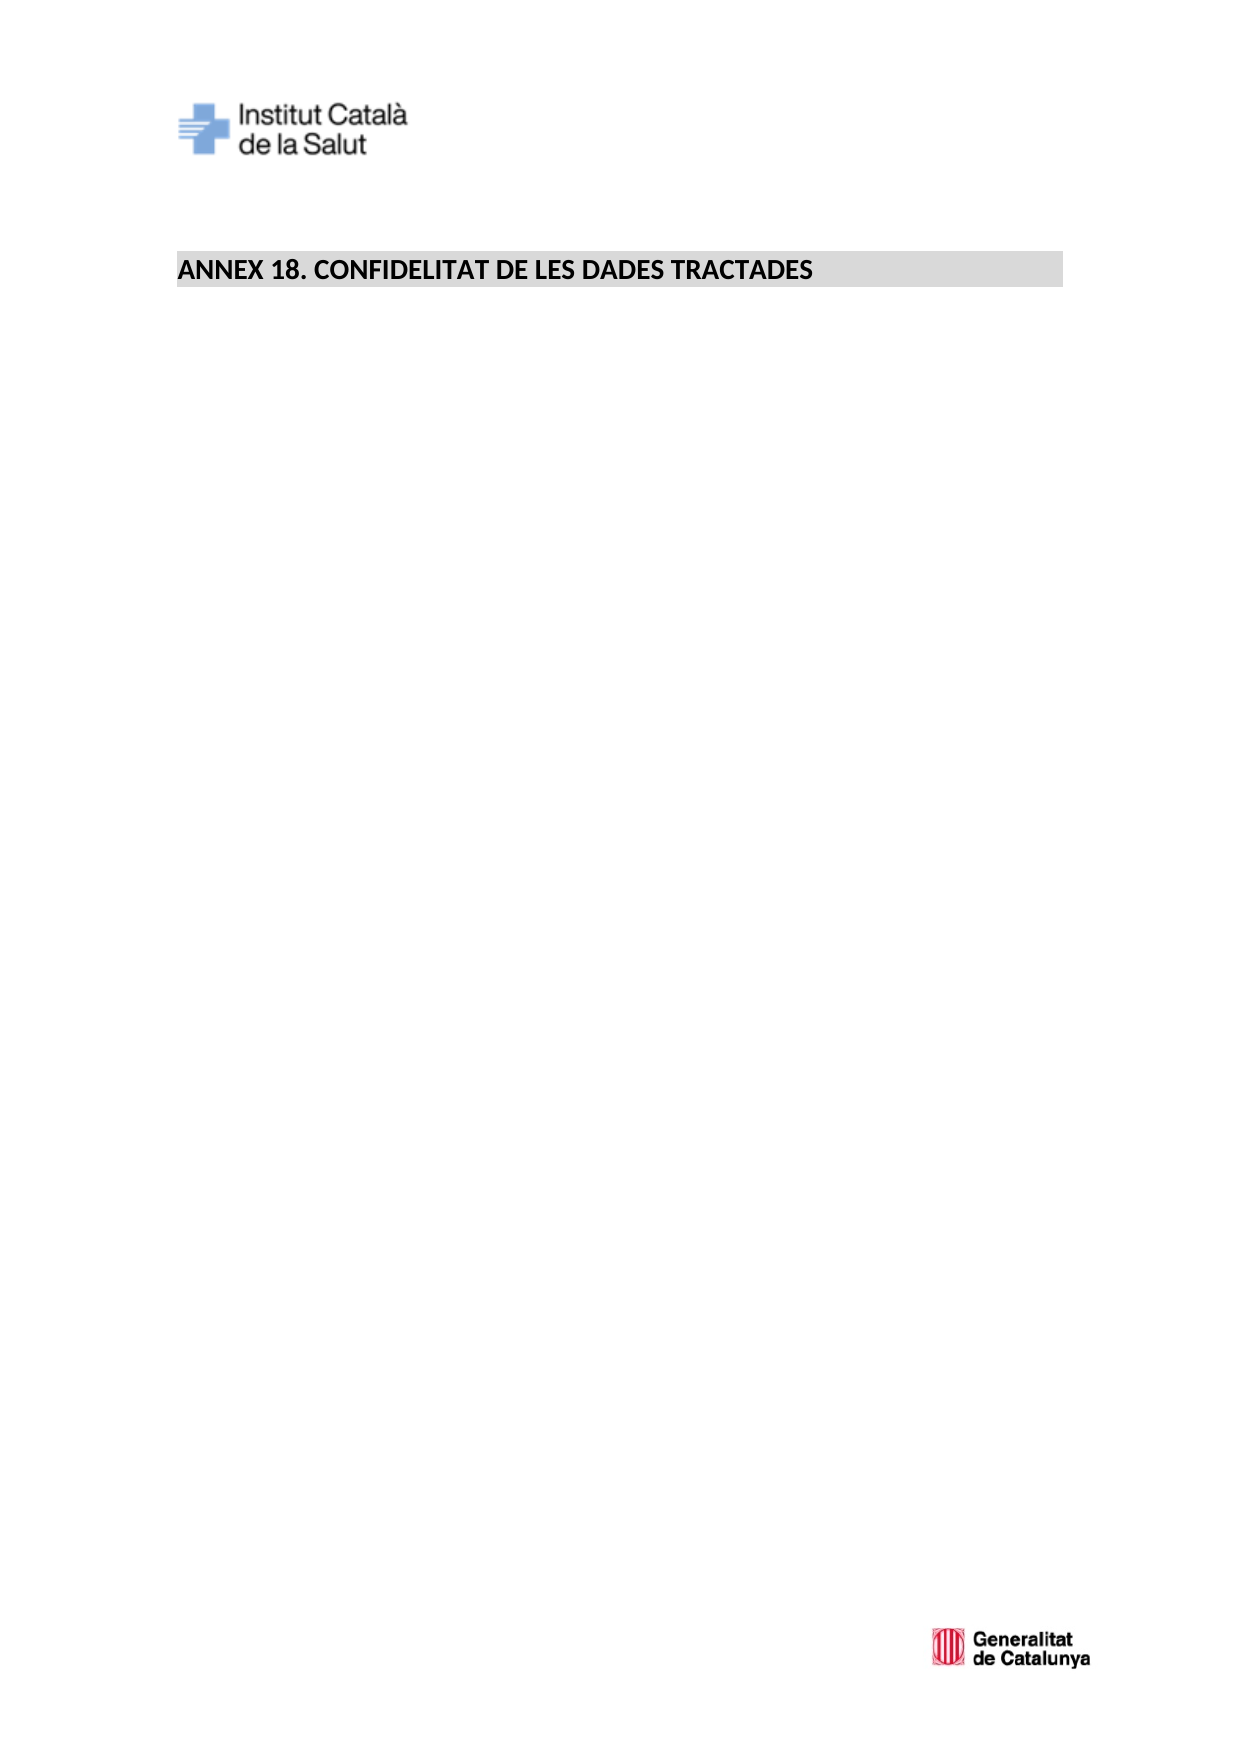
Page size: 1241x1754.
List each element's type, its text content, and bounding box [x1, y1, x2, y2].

text ANNEX 18. CONFIDELITAT DE LES DADES TRACTADES [177, 251, 1063, 287]
picture [177, 100, 410, 160]
picture [893, 1621, 1129, 1674]
